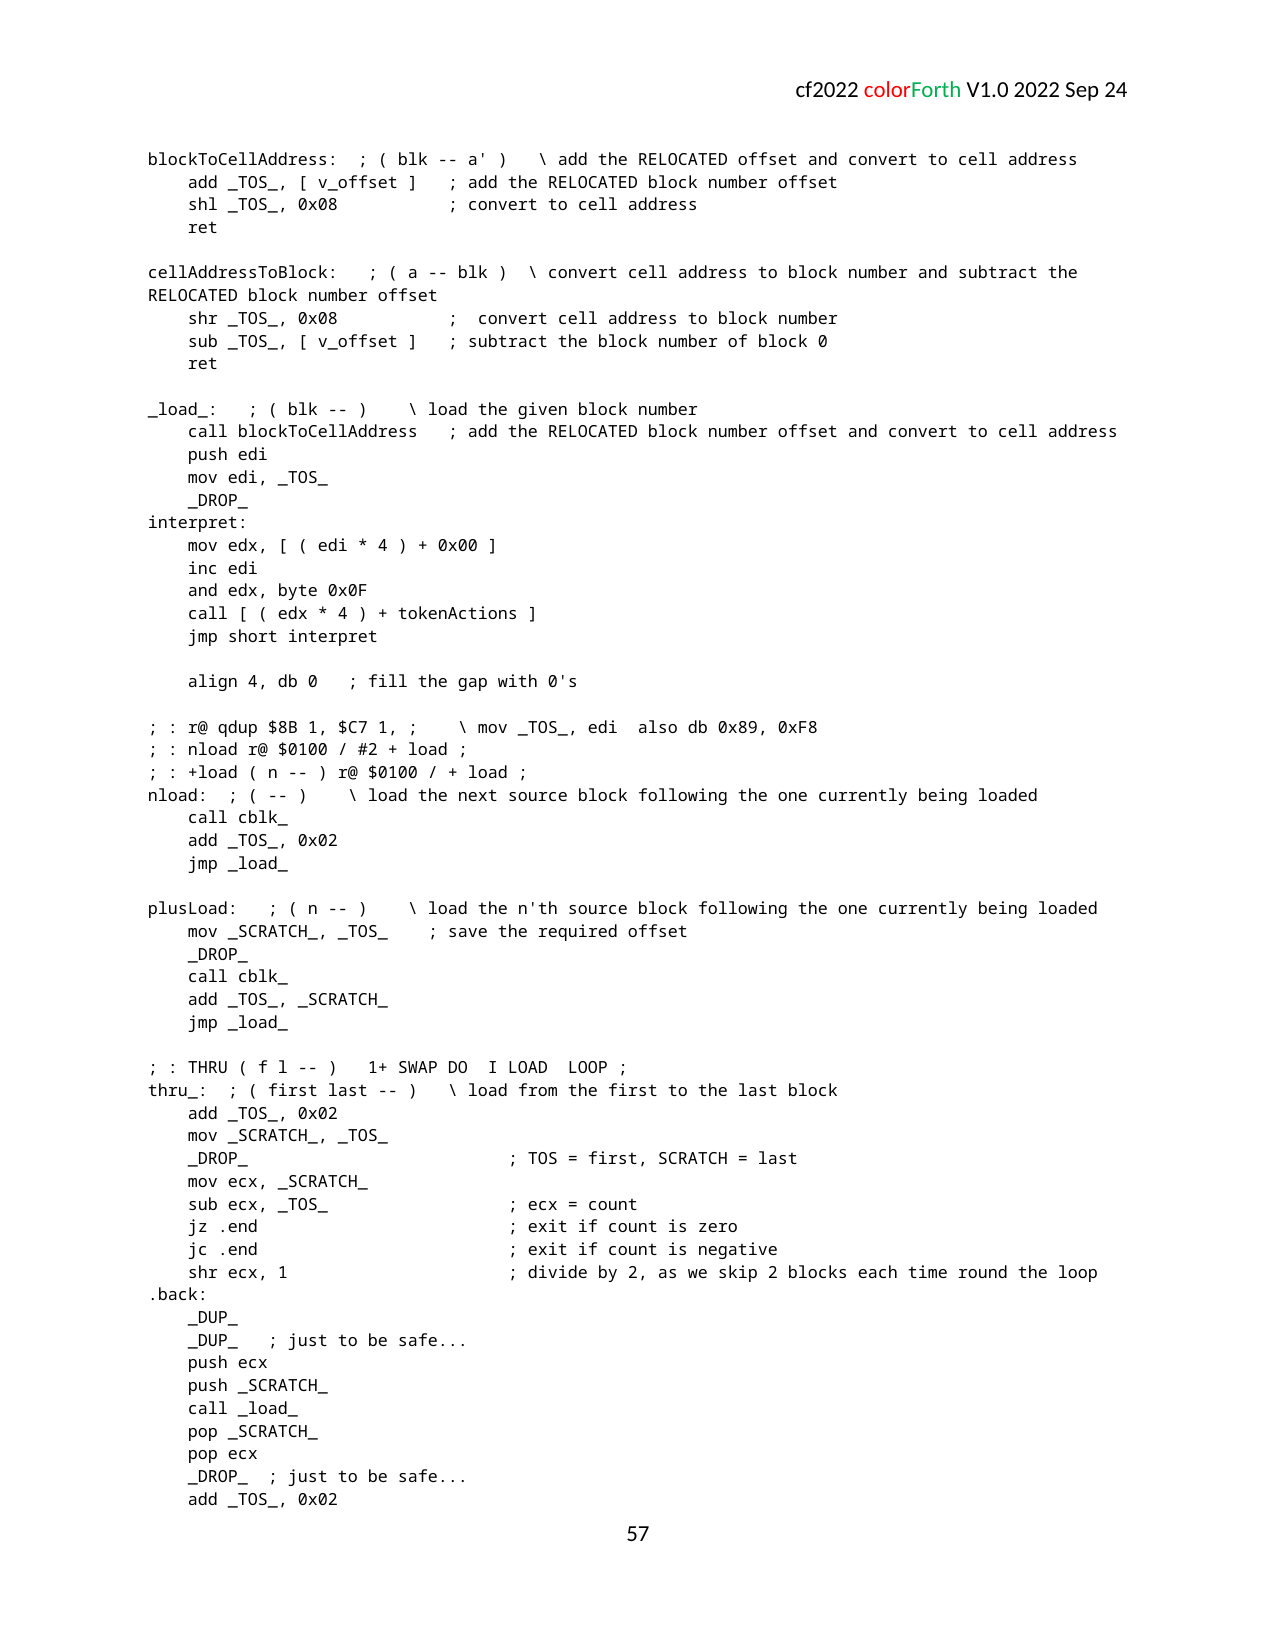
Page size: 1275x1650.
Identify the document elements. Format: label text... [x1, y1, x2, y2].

text interpret: [148, 511, 1127, 534]
text align 4, db 0 ; fill the gap with 0's [148, 670, 1127, 693]
text jmp _load_ [148, 1011, 1127, 1033]
text .back: [148, 1283, 1127, 1306]
text push ecx [148, 1351, 1127, 1374]
text shr _TOS_, 0x08 ; convert cell address to block number [148, 307, 1127, 329]
text pop ecx [148, 1442, 1127, 1465]
text jc .end ; exit if count is negative [148, 1238, 1127, 1260]
text ; : +load ( n -- ) r@ $0100 / + load ; [148, 761, 1127, 783]
text _DUP_ ; just to be safe... [148, 1328, 1127, 1351]
text blockToCellAddress: ; ( blk -- a' ) \ add the RELOCATED offset and convert to cell address [148, 148, 1127, 170]
text sub _TOS_, [ v_offset ] ; subtract the block number of block 0 [148, 329, 1127, 352]
text call cblk_ [148, 965, 1127, 988]
text _DROP_ [148, 942, 1127, 965]
text add _TOS_, 0x02 [148, 829, 1127, 852]
text mov ecx, _SCRATCH_ [148, 1169, 1127, 1192]
text plusLoad: ; ( n -- ) \ load the n'th source block following the one currently being loaded [148, 897, 1127, 920]
text shl _TOS_, 0x08 ; convert to cell address [148, 193, 1127, 216]
text thru_: ; ( first last -- ) \ load from the first to the last block [148, 1079, 1127, 1101]
text pop _SCRATCH_ [148, 1419, 1127, 1442]
text jmp short interpret [148, 624, 1127, 647]
text push _SCRATCH_ [148, 1374, 1127, 1397]
text mov _SCRATCH_, _TOS_ ; save the required offset [148, 920, 1127, 942]
text ; : r@ qdup $8B 1, $C7 1, ; \ mov _TOS_, edi also db 0x89, 0xF8 [148, 715, 1127, 738]
text cellAddressToBlock: ; ( a -- blk ) \ convert cell address to block number and subtract the RELOCATED block number offset [148, 261, 1127, 307]
text push edi [148, 443, 1127, 466]
text _DROP_ ; just to be safe... [148, 1465, 1127, 1487]
text call [ ( edx * 4 ) + tokenActions ] [148, 602, 1127, 624]
text mov edi, _TOS_ [148, 466, 1127, 488]
text _DUP_ [148, 1306, 1127, 1328]
text ret [148, 216, 1127, 238]
text add _TOS_, _SCRATCH_ [148, 988, 1127, 1011]
text call blockToCellAddress ; add the RELOCATED block number offset and convert to cell address [148, 420, 1127, 443]
text nload: ; ( -- ) \ load the next source block following the one currently being loaded [148, 783, 1127, 806]
text add _TOS_, 0x02 [148, 1487, 1127, 1510]
text add _TOS_, 0x02 [148, 1101, 1127, 1124]
text jmp _load_ [148, 852, 1127, 874]
text jz .end ; exit if count is zero [148, 1215, 1127, 1238]
text ; : nload r@ $0100 / #2 + load ; [148, 738, 1127, 761]
text _load_: ; ( blk -- ) \ load the given block number [148, 397, 1127, 420]
text and edx, byte 0x0F [148, 579, 1127, 602]
text sub ecx, _TOS_ ; ecx = count [148, 1192, 1127, 1215]
text inc edi [148, 556, 1127, 579]
text _DROP_ [148, 488, 1127, 511]
text mov _SCRATCH_, _TOS_ [148, 1124, 1127, 1147]
text shr ecx, 1 ; divide by 2, as we skip 2 blocks each time round the loop [148, 1260, 1127, 1283]
text ret [148, 352, 1127, 375]
text _DROP_ ; TOS = first, SCRATCH = last [148, 1147, 1127, 1169]
text ; : THRU ( f l -- ) 1+ SWAP DO I LOAD LOOP ; [148, 1056, 1127, 1079]
text add _TOS_, [ v_offset ] ; add the RELOCATED block number offset [148, 170, 1127, 193]
text call _load_ [148, 1397, 1127, 1419]
text mov edx, [ ( edi * 4 ) + 0x00 ] [148, 534, 1127, 556]
text call cblk_ [148, 806, 1127, 829]
